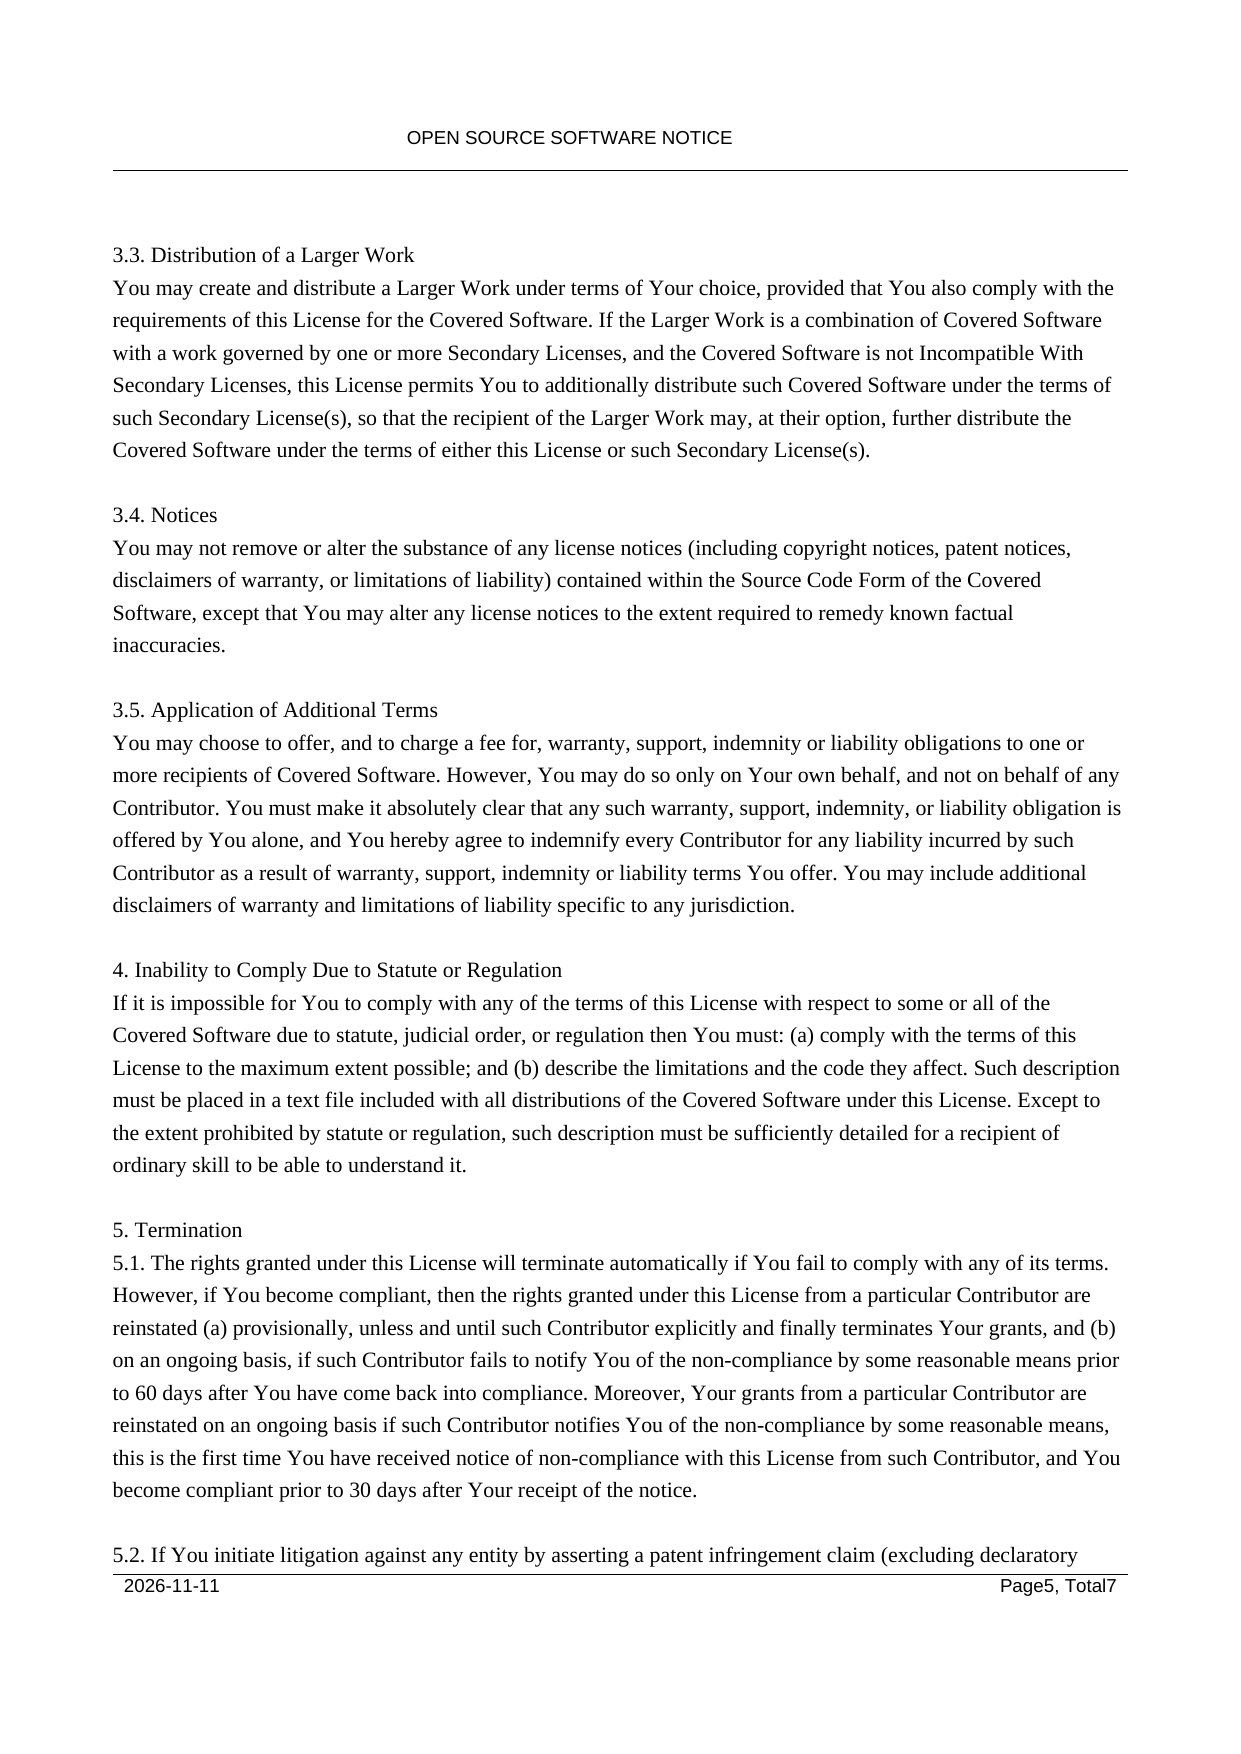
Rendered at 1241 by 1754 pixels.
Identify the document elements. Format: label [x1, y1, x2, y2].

text [112, 206, 1128, 1571]
